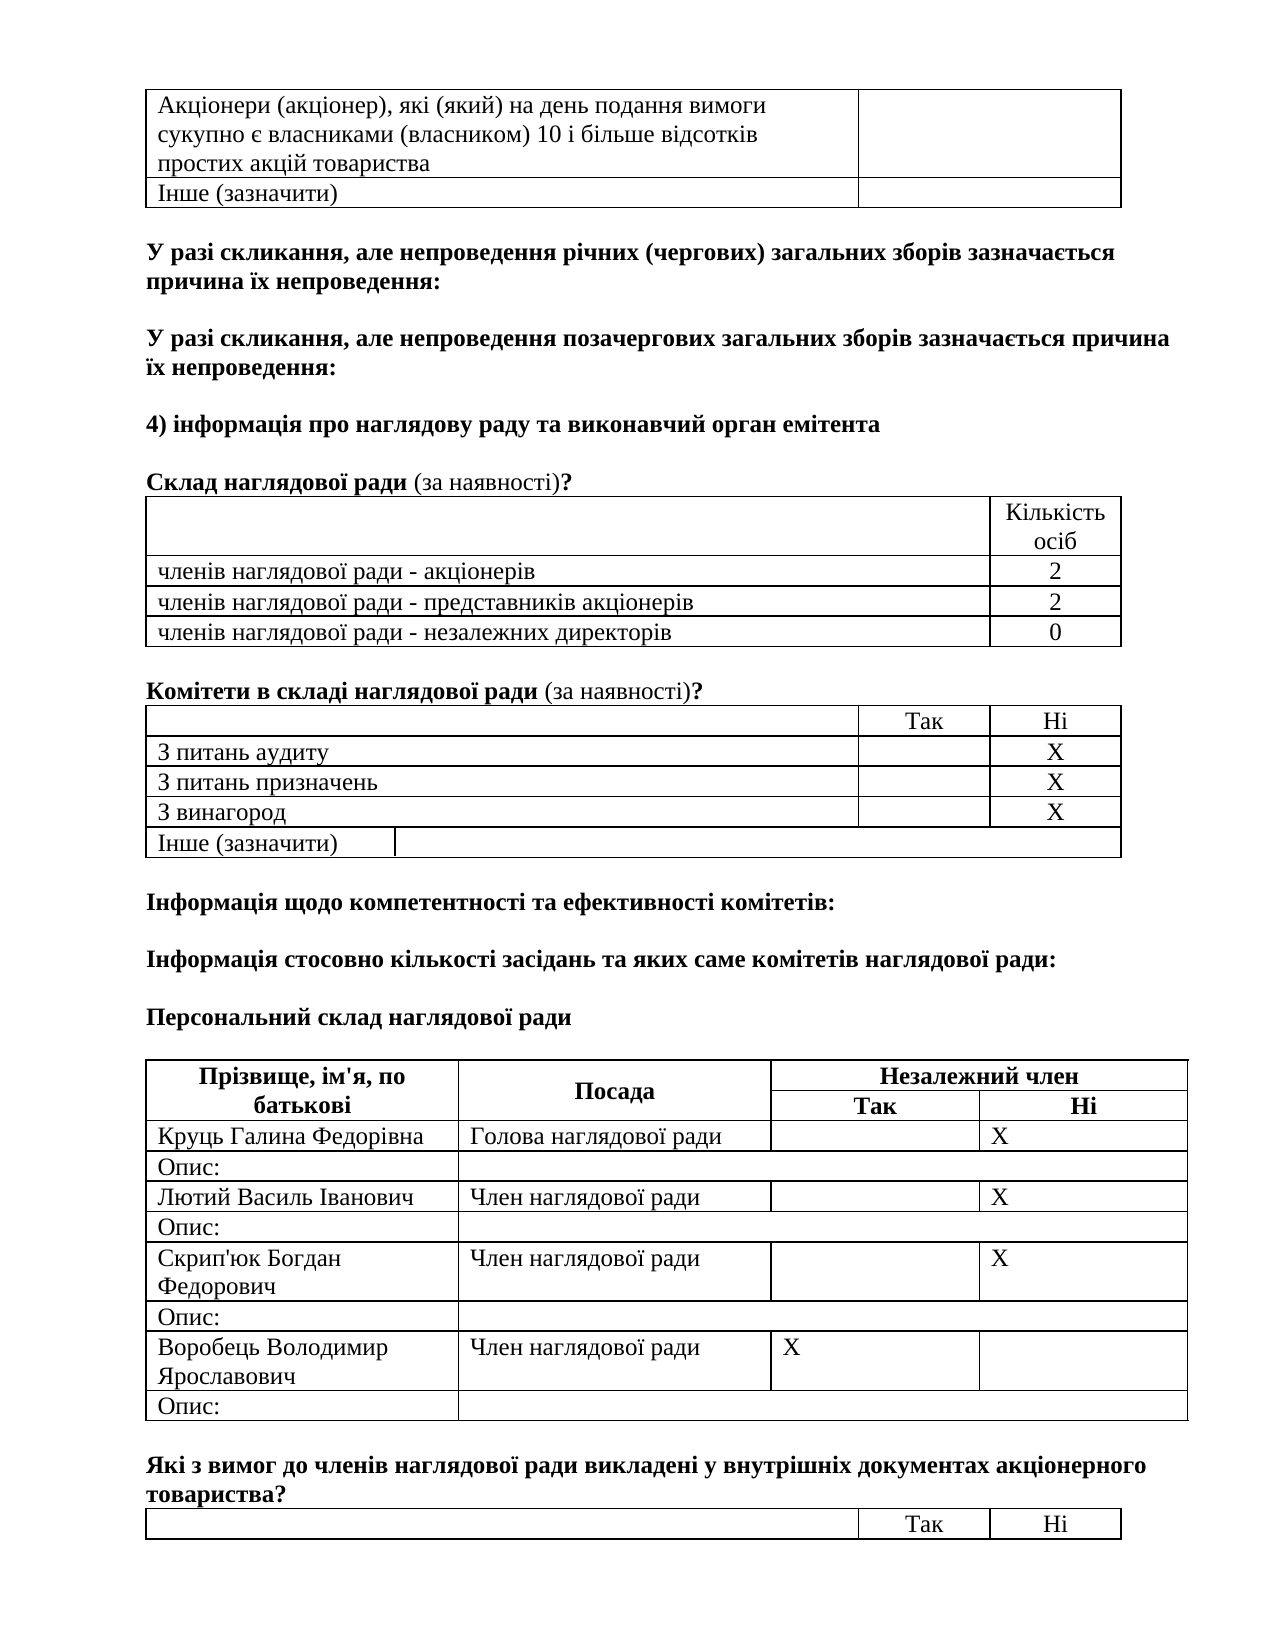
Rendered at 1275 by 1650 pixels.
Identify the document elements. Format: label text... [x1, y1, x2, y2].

table_cell [772, 1182, 979, 1211]
table_cell Ні [980, 1091, 1187, 1120]
table_cell [459, 1212, 1187, 1241]
table_cell 2 [991, 587, 1120, 615]
text Комітети в складі наглядової ради (за наявності)? [146, 676, 1186, 705]
table_cell [396, 828, 1120, 856]
table_cell [772, 1121, 979, 1150]
table_cell Опис: [147, 1152, 458, 1180]
table_header Так [859, 1509, 989, 1538]
table_cell Круць Галина Федорiвна [147, 1121, 458, 1150]
table_cell Опис: [147, 1391, 458, 1420]
table_header Кількість осіб [991, 497, 1120, 555]
table_cell X [980, 1182, 1187, 1211]
table_cell Воробець Володимир Ярославович [147, 1332, 458, 1389]
table_cell Член наглядової ради [459, 1332, 770, 1389]
text Які з вимог до членів наглядової ради викладені у внутрішніх документах акціонерного товариства? [146, 1450, 1186, 1508]
table_cell Акціонери (акціонер), які (який) на день подання вимоги сукупно є власниками (власником) 10 і більше відсотків простих акцій товариства [147, 90, 858, 176]
table_header Прізвище, ім'я, по батькові [147, 1061, 458, 1120]
table_cell [859, 178, 1120, 207]
table_cell Член наглядової ради [459, 1182, 770, 1211]
table_cell Голова наглядової ради [459, 1121, 770, 1150]
table_header [147, 706, 858, 735]
table_header [147, 1509, 858, 1538]
table_header Посада [459, 1061, 770, 1120]
table_header Так [859, 706, 989, 735]
table_cell X [772, 1332, 979, 1389]
table_cell Інше (зазначити) [147, 828, 394, 856]
text У разі скликання, але непроведення річних (чергових) загальних зборів зазначається причина їх непроведення: [146, 237, 1186, 294]
text Склад наглядової ради (за наявності)? [146, 467, 1186, 496]
table_cell [859, 90, 1120, 176]
table_cell З винагород [147, 797, 858, 826]
table_cell [772, 1243, 979, 1300]
table_cell [459, 1152, 1187, 1180]
text 4) інформація про наглядову раду та виконавчий орган емітента [146, 409, 1186, 438]
table_header Ні [991, 1509, 1120, 1538]
table_cell Скрип'юк Богдан Федорович [147, 1243, 458, 1300]
text У разі скликання, але непроведення позачергових загальних зборів зазначається причина їх непроведення: [146, 323, 1186, 381]
table_cell X [980, 1243, 1187, 1300]
text Персональний склад наглядової ради [146, 1002, 1186, 1030]
table_header Незалежний член [772, 1061, 1187, 1089]
table_cell [980, 1332, 1187, 1389]
table_cell Лютий Василь Iванович [147, 1182, 458, 1211]
table_header Ні [991, 706, 1120, 735]
table_cell X [980, 1121, 1187, 1150]
table_cell членів наглядової ради - акціонерів [147, 556, 989, 585]
table_cell Опис: [147, 1212, 458, 1241]
table_cell Член наглядової ради [459, 1243, 770, 1300]
table_cell 2 [991, 556, 1120, 585]
table_cell Так [772, 1091, 979, 1120]
table_cell X [991, 797, 1120, 826]
table_cell [859, 797, 989, 826]
table_cell Інше (зазначити) [147, 178, 858, 207]
table_cell Опис: [147, 1302, 458, 1330]
table_cell З питань аудиту [147, 737, 858, 765]
text Інформація щодо компетентності та ефективності комітетів: [146, 887, 1186, 915]
table_cell [459, 1391, 1187, 1420]
table_cell X [991, 737, 1120, 765]
table_cell [859, 737, 989, 765]
table_cell З питань призначень [147, 767, 858, 796]
table_cell X [991, 767, 1120, 796]
table_cell членів наглядової ради - представників акціонерів [147, 587, 989, 615]
table_cell [859, 767, 989, 796]
table_cell членів наглядової ради - незалежних директорів [147, 617, 989, 646]
table_cell [459, 1302, 1187, 1330]
text Інформація стосовно кількості засідань та яких саме комітетів наглядової ради: [146, 944, 1186, 973]
table_cell 0 [991, 617, 1120, 646]
table_header [147, 497, 989, 555]
